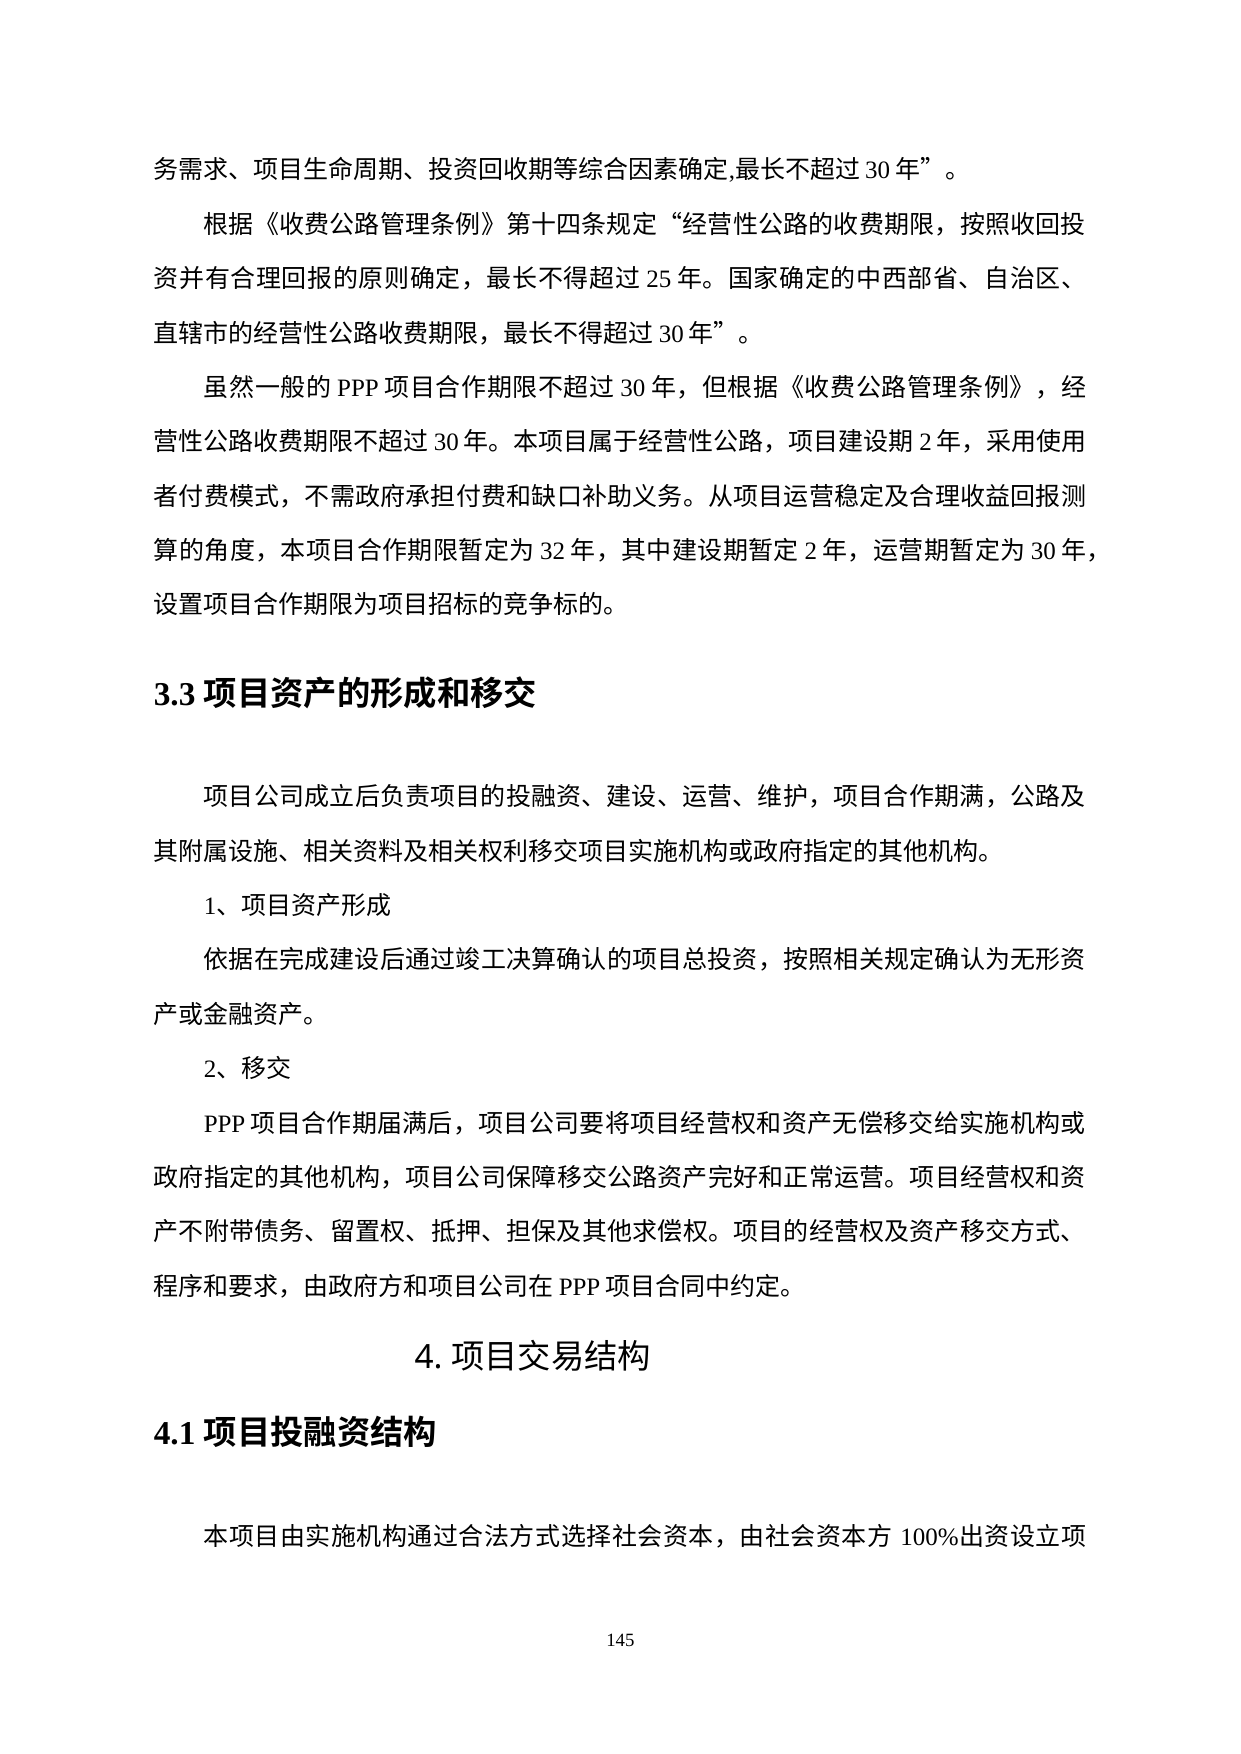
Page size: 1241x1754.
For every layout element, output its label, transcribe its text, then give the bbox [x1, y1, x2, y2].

subtitle 4.1 项目投融资结构 [153, 1406, 1087, 1454]
text 2、移交 [153, 1049, 1087, 1085]
text 根据《收费公路管理条例》第十四条规定“经营性公路的收费期限，按照收回投资并有合理回报的原则确定，最长不得超过25年。国家确定的中西部省、自治区、直辖市的经营性公路收费期限，最长不得超过30年”。 [153, 204, 1087, 349]
text 项目公司成立后负责项目的投融资、建设、运营、维护，项目合作期满，公路及其附属设施、相关资料及相关权利移交项目实施机构或政府指定的其他机构。 [153, 777, 1087, 867]
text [153, 150, 1087, 186]
subtitle 3.3 项目资产的形成和移交 [153, 666, 1087, 715]
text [153, 1516, 1087, 1552]
text 依据在完成建设后通过竣工决算确认的项目总投资，按照相关规定确认为无形资产或金融资产。 [153, 940, 1087, 1031]
subtitle 4. 项目交易结构 [414, 1333, 1087, 1378]
text PPP项目合作期届满后，项目公司要将项目经营权和资产无偿移交给实施机构或政府指定的其他机构，项目公司保障移交公路资产完好和正常运营。项目经营权和资产不附带债务、留置权、抵押、担保及其他求偿权。项目的经营权及资产移交方式、程序和要求，由政府方和项目公司在PPP项目合同中约定。 [153, 1103, 1087, 1302]
text 虽然一般的PPP项目合作期限不超过30年，但根据《收费公路管理条例》，经营性公路收费期限不超过30年。本项目属于经营性公路，项目建设期2年，采用使用者付费模式，不需政府承担付费和缺口补助义务。从项目运营稳定及合理收益回报测算的角度，本项目合作期限暂定为32年，其中建设期暂定2年，运营期暂定为30年，设置项目合作期限为项目招标的竞争标的。 [153, 367, 1087, 621]
text 1、项目资产形成 [153, 886, 1087, 922]
